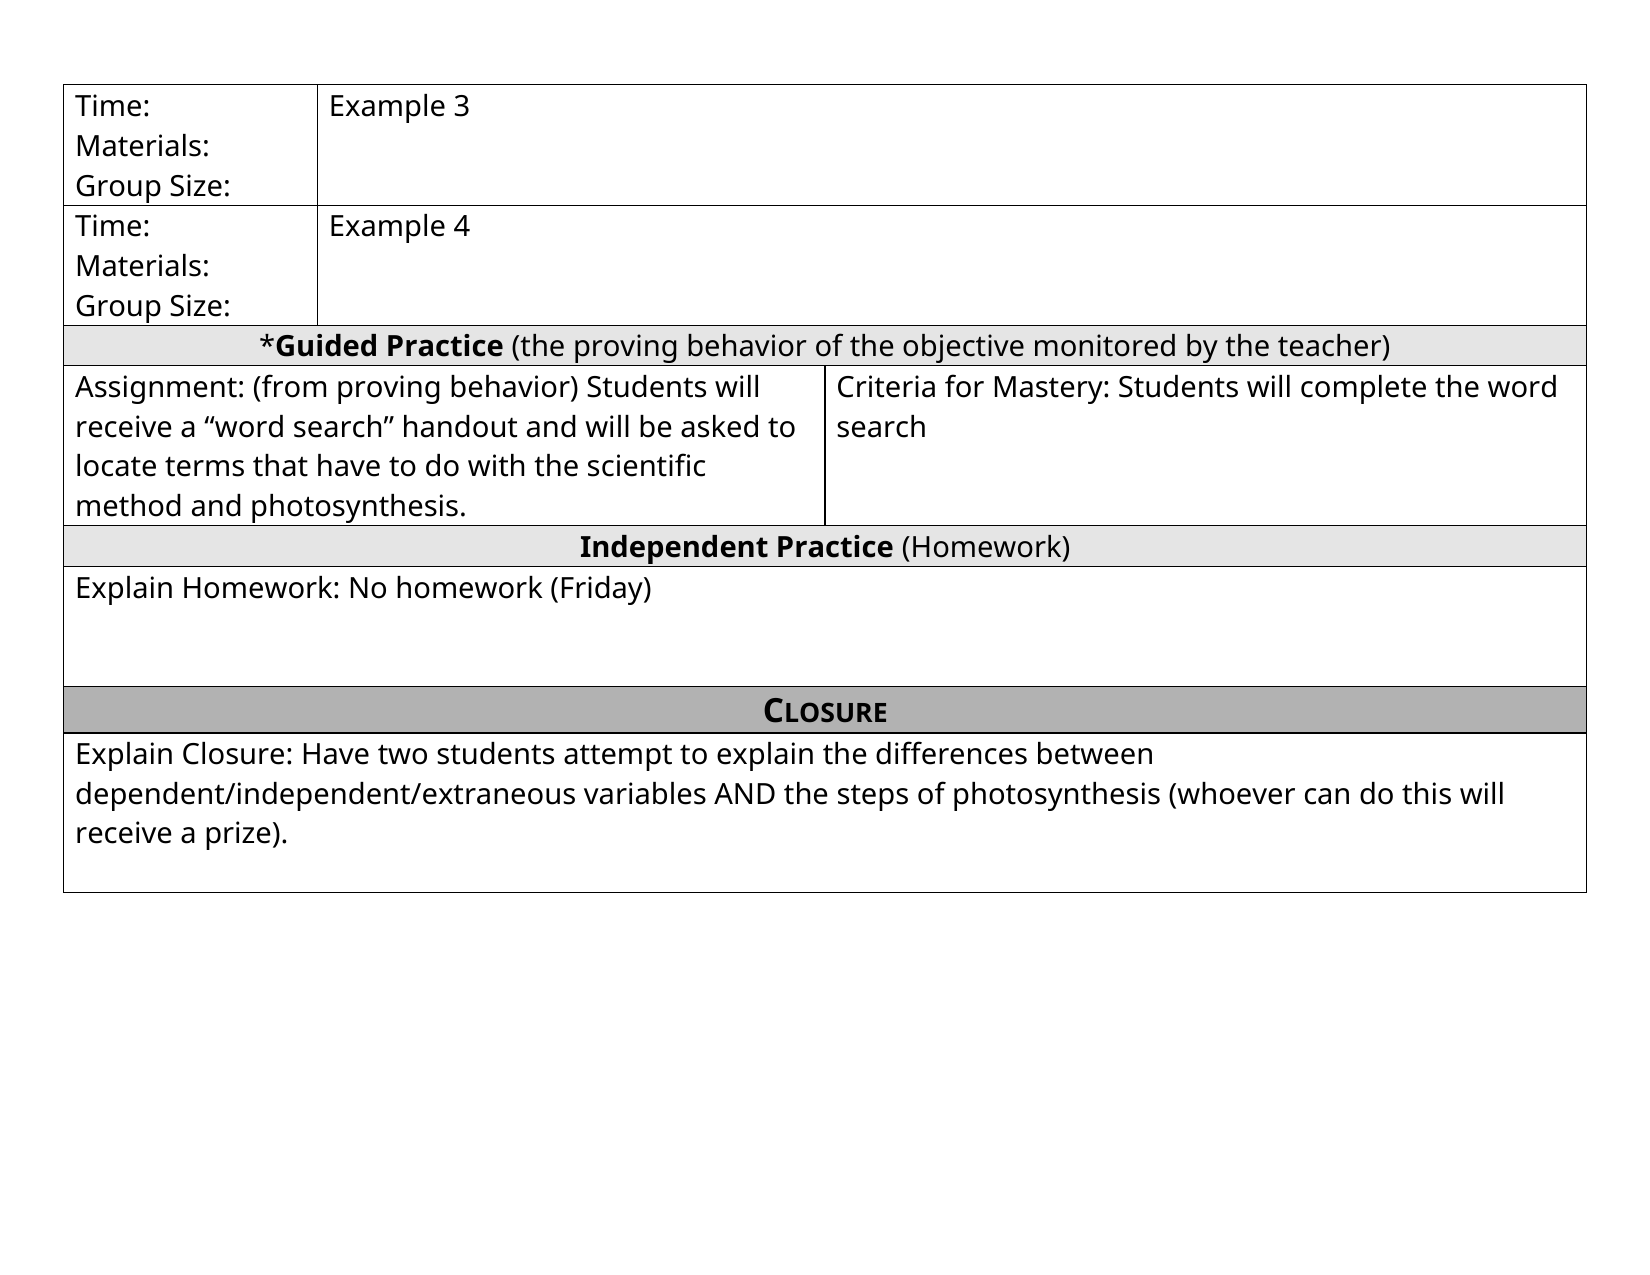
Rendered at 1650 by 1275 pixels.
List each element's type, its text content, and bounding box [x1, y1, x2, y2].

table_cell Explain Closure: Have two students attempt to explain the differences between dependent/independent/extraneous variables AND the steps of photosynthesis (whoever can do this will receive a prize). [64, 734, 1586, 892]
table_cell *Guided Practice (the proving behavior of the objective monitored by the teacher) [64, 326, 1586, 365]
table_cell Assignment: (from proving behavior) Students will receive a “word search” handout and will be asked to locate terms that have to do with the scientific method and photosynthesis. [64, 366, 824, 525]
table_cell Criteria for Mastery: Students will complete the word search [826, 366, 1586, 525]
table_cell Independent Practice (Homework) [64, 526, 1586, 566]
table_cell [64, 85, 317, 204]
table_cell Example 3 [318, 85, 1586, 204]
table_cell Time: Materials: Group Size: [64, 206, 317, 324]
table_cell Example 4 [318, 206, 1586, 324]
table_cell Explain Homework: No homework (Friday) [64, 567, 1586, 686]
table_cell Closure [64, 687, 1586, 732]
